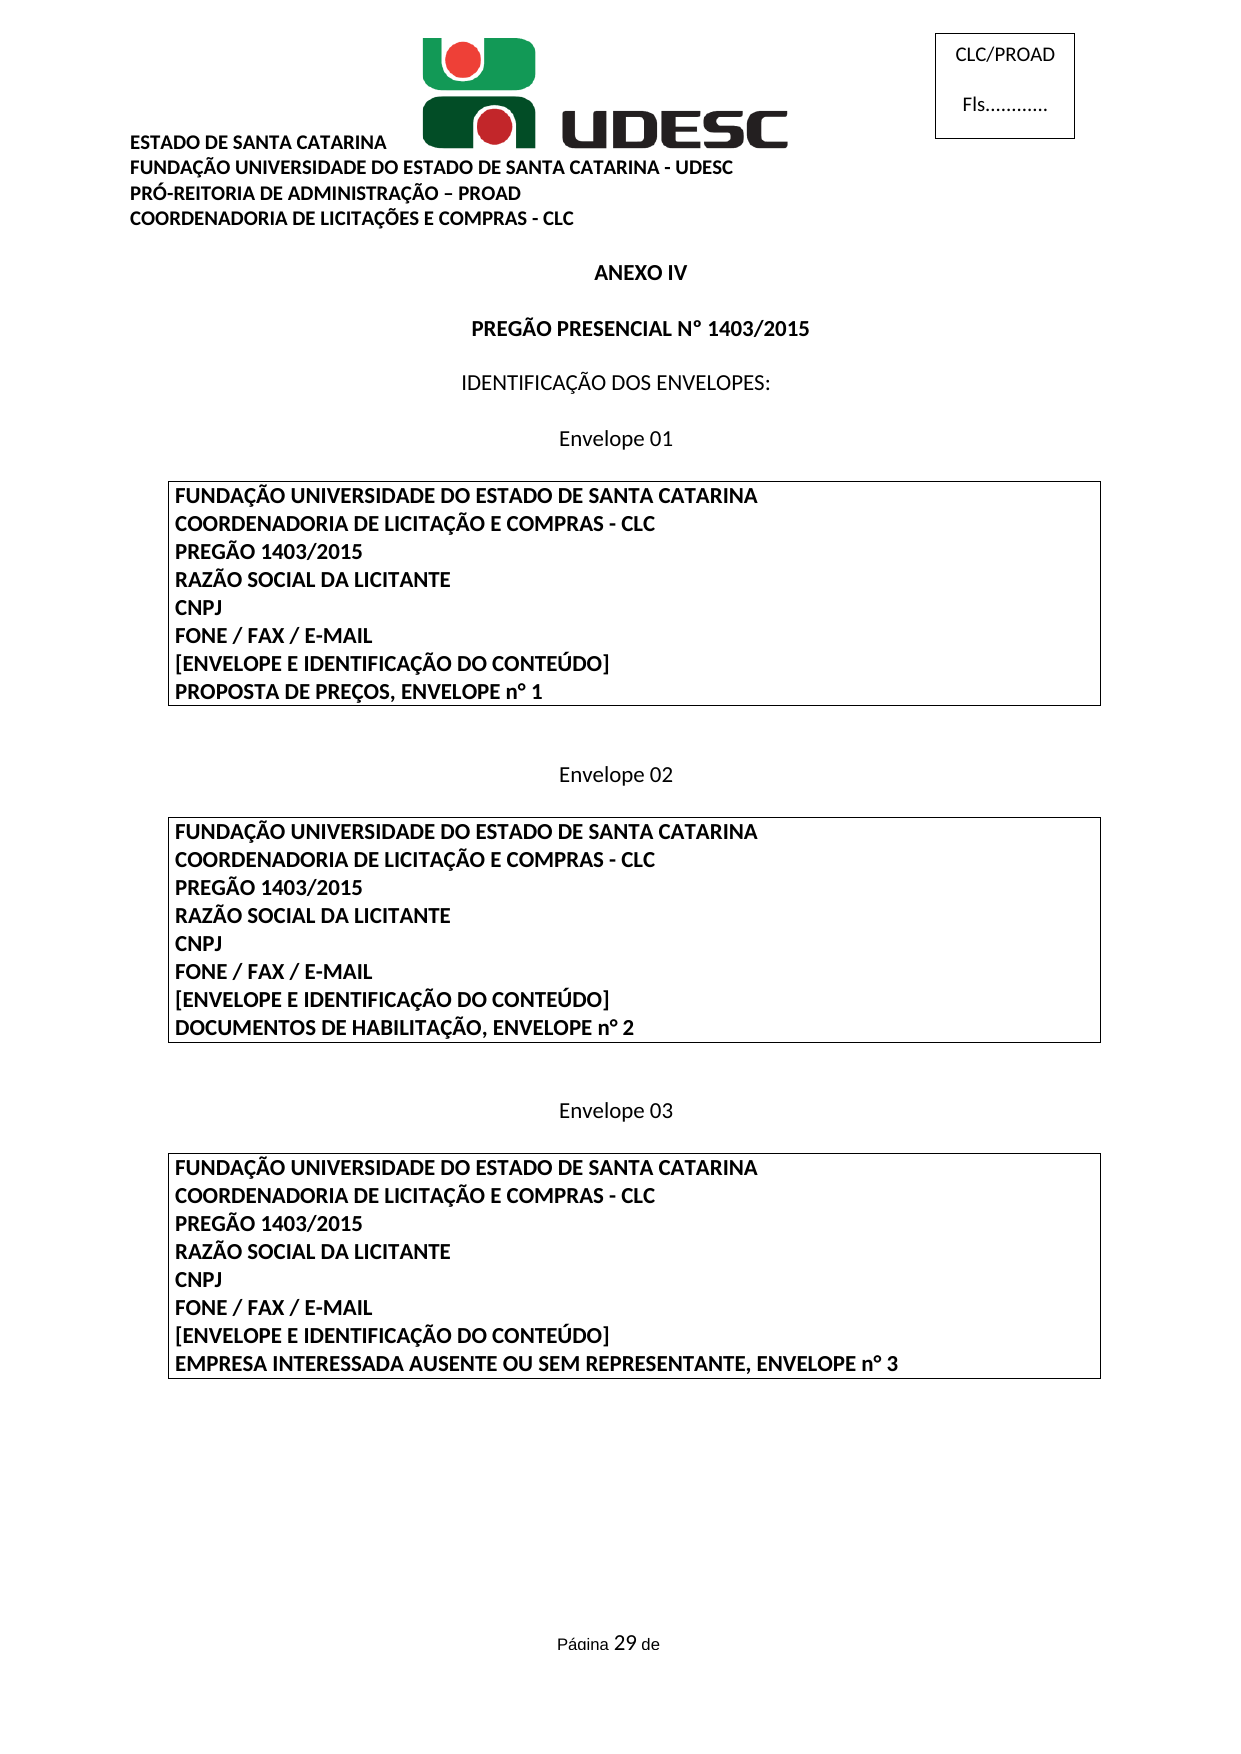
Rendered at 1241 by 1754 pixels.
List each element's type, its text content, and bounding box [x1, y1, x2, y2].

text Envelope 01 [119, 424, 1113, 452]
picture [422, 38, 789, 149]
text Envelope 02 [119, 761, 1113, 789]
text IDENTIFICAÇÃO DOS ENVELOPES: [119, 368, 1113, 396]
text Envelope 03 [119, 1096, 1113, 1124]
